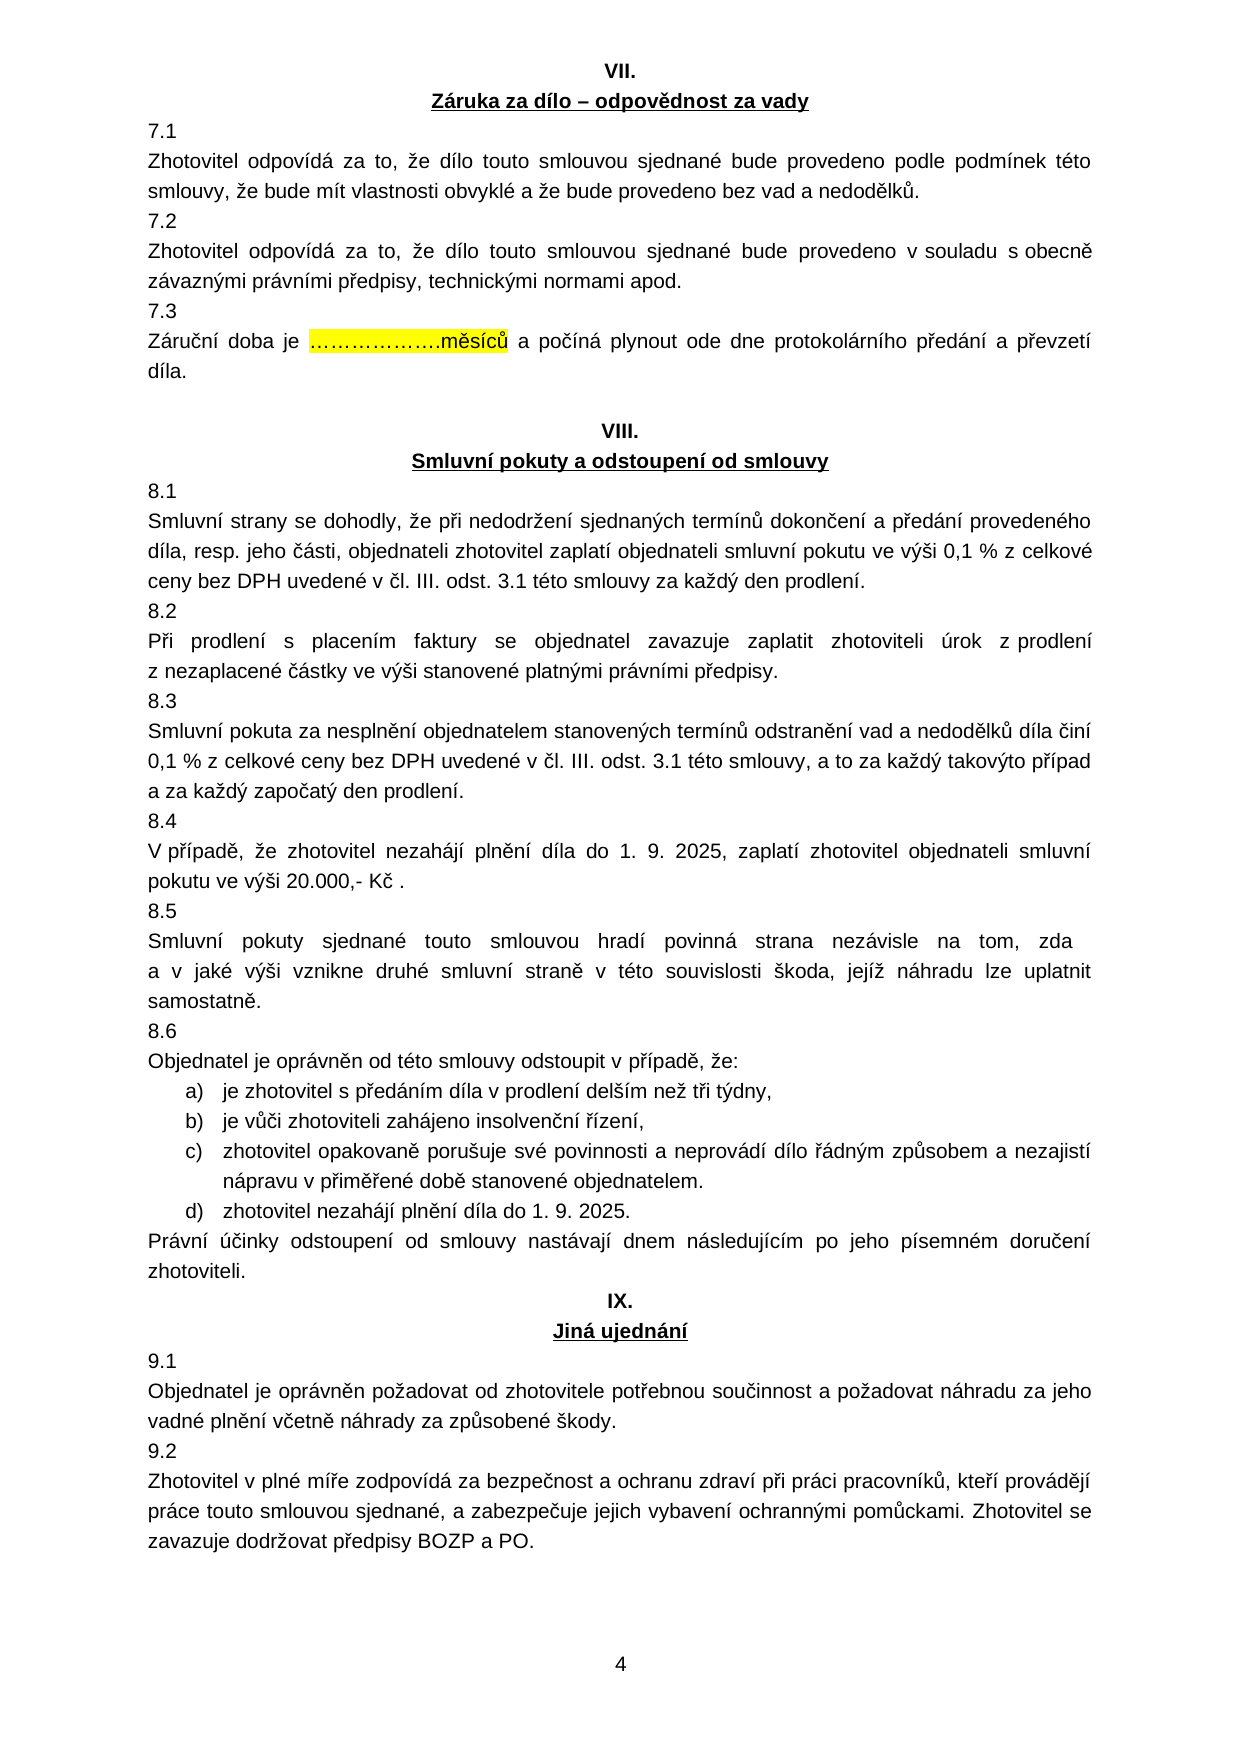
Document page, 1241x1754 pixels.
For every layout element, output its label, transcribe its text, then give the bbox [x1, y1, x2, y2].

text 7.3 [148, 299, 1092, 323]
text 9.2 [148, 1439, 1092, 1463]
text 8.5 [148, 899, 1092, 923]
text VIII. [148, 419, 1092, 443]
text Smluvní pokuty a odstoupení od smlouvy [148, 449, 1092, 473]
text 8.1 [148, 479, 1092, 503]
text Zhotovitel odpovídá za to, že dílo touto smlouvou sjednané bude provedeno podle podmínek této smlouvy, že bude mít vlastnosti obvyklé a že bude provedeno bez vad a nedodělků. [148, 149, 1092, 203]
list zhotovitel nezahájí plnění díla do 1. 9. 2025. [185, 1199, 1092, 1223]
text Právní účinky odstoupení od smlouvy nastávají dnem následujícím po jeho písemném doručení zhotoviteli. [148, 1229, 1092, 1283]
text IX. [148, 1289, 1092, 1313]
list zhotovitel opakovaně porušuje své povinnosti a neprovádí dílo řádným způsobem a nezajistí nápravu v přiměřené době stanovené objednatelem. [185, 1139, 1092, 1193]
text 8.2 [148, 599, 1092, 623]
text Objednatel je oprávněn od této smlouvy odstoupit v případě, že: [148, 1049, 1092, 1073]
text Záruka za dílo – odpovědnost za vady [148, 89, 1092, 113]
text VII. [148, 59, 1092, 83]
text Jiná ujednání [148, 1319, 1092, 1343]
text Smluvní pokuty sjednané touto smlouvou hradí povinná strana nezávisle na tom, zda a v jaké výši vznikne druhé smluvní straně v této souvislosti škoda, jejíž náhradu lze uplatnit samostatně. [148, 929, 1092, 1013]
text 8.3 [148, 689, 1092, 713]
text Zhotovitel v plné míře zodpovídá za bezpečnost a ochranu zdraví při práci pracovníků, kteří provádějí práce touto smlouvou sjednané, a zabezpečuje jejich vybavení ochrannými pomůckami. Zhotovitel se zavazuje dodržovat předpisy BOZP a PO. [148, 1469, 1092, 1553]
text 7.1 [148, 119, 1092, 143]
text 9.1 [148, 1349, 1092, 1373]
text 7.2 [148, 209, 1092, 233]
list je zhotovitel s předáním díla v prodlení delším než tři týdny, [185, 1079, 1092, 1103]
text Při prodlení s placením faktury se objednatel zavazuje zaplatit zhotoviteli úrok z prodlení z nezaplacené částky ve výši stanovené platnými právními předpisy. [148, 629, 1092, 683]
text Záruční doba je ……………….měsíců a počíná plynout ode dne protokolárního předání a převzetí díla. [148, 329, 1092, 383]
text 8.4 [148, 809, 1092, 833]
list je vůči zhotoviteli zahájeno insolvenční řízení, [185, 1109, 1092, 1133]
text Objednatel je oprávněn požadovat od zhotovitele potřebnou součinnost a požadovat náhradu za jeho vadné plnění včetně náhrady za způsobené škody. [148, 1379, 1092, 1433]
text Smluvní pokuta za nesplnění objednatelem stanovených termínů odstranění vad a nedodělků díla činí 0,1 % z celkové ceny bez DPH uvedené v čl. III. odst. 3.1 této smlouvy, a to za každý takovýto případ a za každý započatý den prodlení. [148, 719, 1092, 803]
text 8.6 [148, 1019, 1092, 1043]
text V případě, že zhotovitel nezahájí plnění díla do 1. 9. 2025, zaplatí zhotovitel objednateli smluvní pokutu ve výši 20.000,- Kč . [148, 839, 1092, 893]
text Smluvní strany se dohodly, že při nedodržení sjednaných termínů dokončení a předání provedeného díla, resp. jeho části, objednateli zhotovitel zaplatí objednateli smluvní pokutu ve výši 0,1 % z celkové ceny bez DPH uvedené v čl. III. odst. 3.1 této smlouvy za každý den prodlení. [148, 509, 1092, 593]
text Zhotovitel odpovídá za to, že dílo touto smlouvou sjednané bude provedeno v souladu s obecně závaznými právními předpisy, technickými normami apod. [148, 239, 1092, 293]
